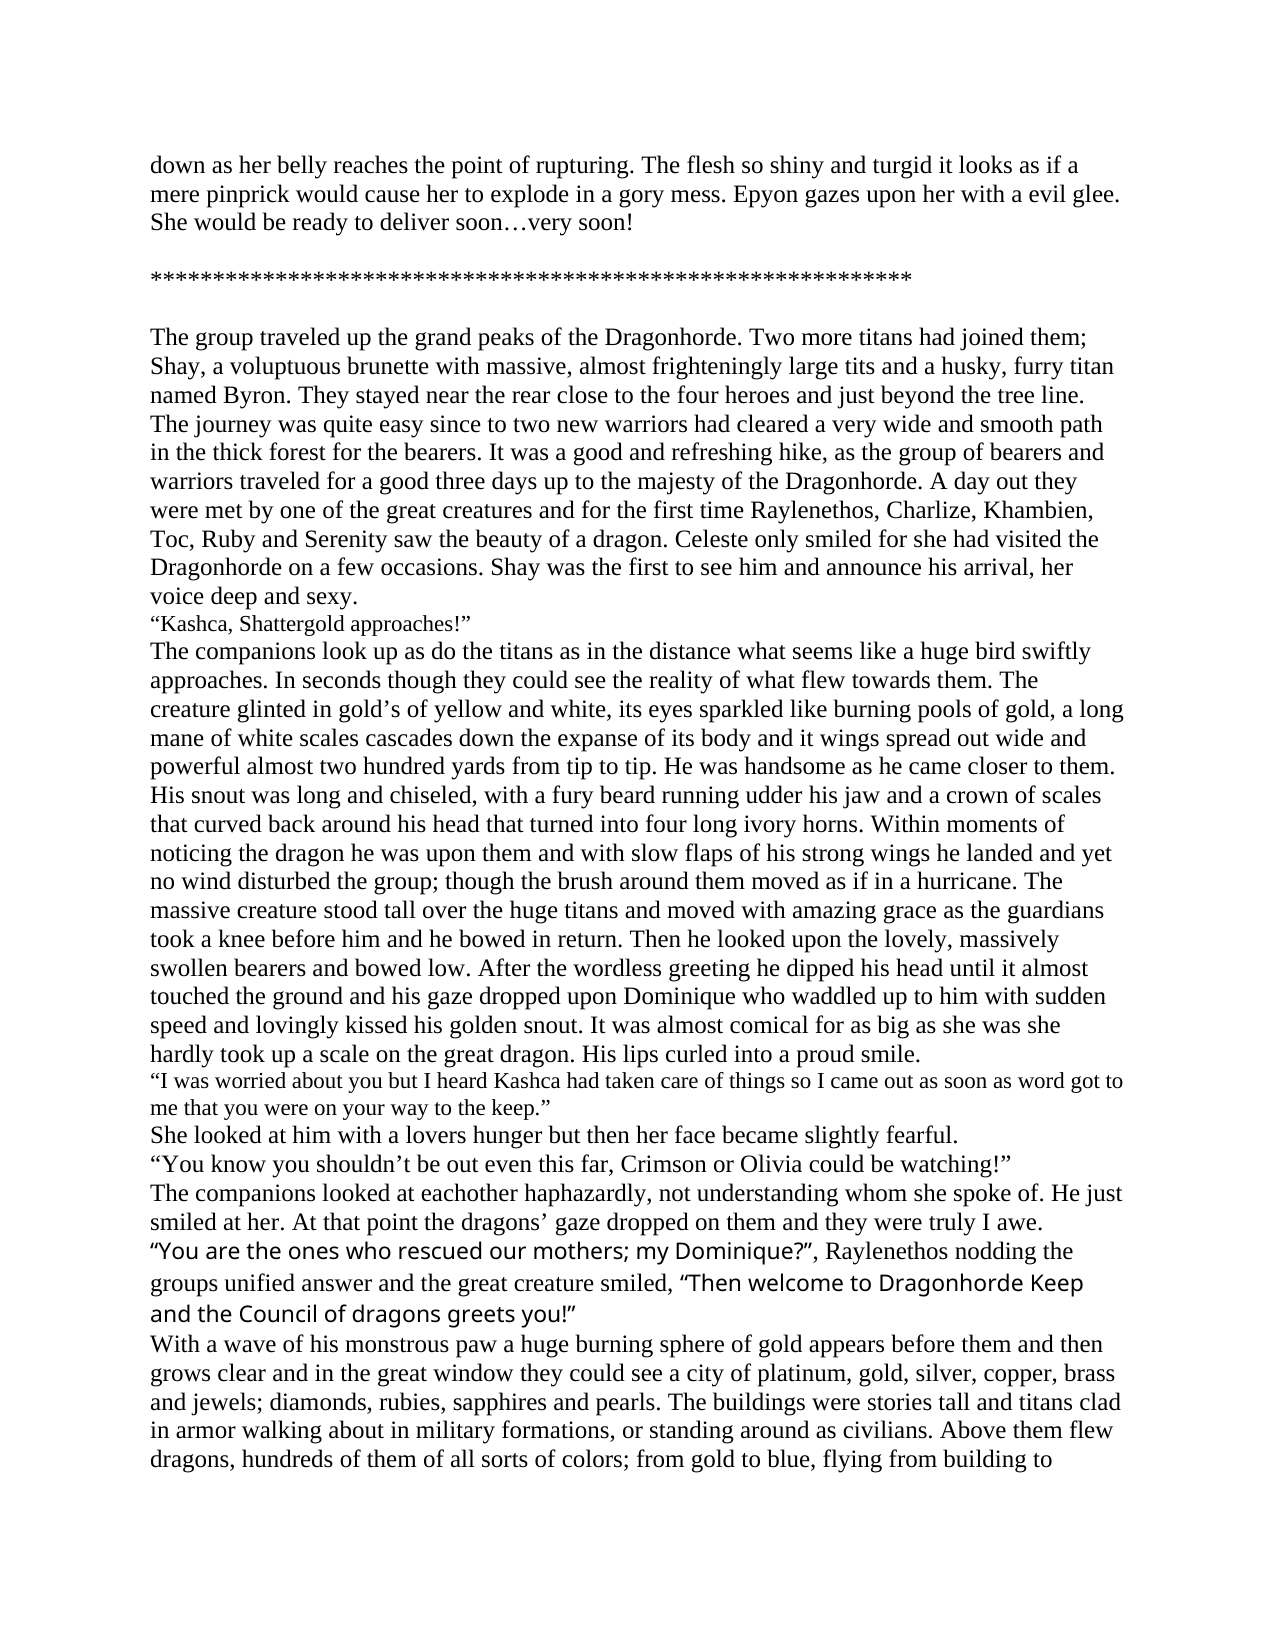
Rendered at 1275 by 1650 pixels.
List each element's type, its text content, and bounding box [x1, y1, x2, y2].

text “You are the ones who rescued our mothers; my Dominique?”, Raylenethos nodding the groups unified answer and the great creature smiled, “Then welcome to Dragonhorde Keep and the Council of dragons greets you!” [150, 1235, 1125, 1329]
text “You know you shouldn’t be out even this far, Crimson or Olivia could be watching!” [150, 1149, 1125, 1178]
text She looked at him with a lovers hunger but then her face became slightly fearful. [150, 1120, 1125, 1149]
text The companions looked at eachother haphazardly, not understanding whom she spoke of. He just smiled at her. At that point the dragons’ gaze dropped on them and they were truly I awe. [150, 1178, 1125, 1235]
text ************************************************************* [150, 265, 1125, 294]
text “I was worried about you but I heard Kashca had taken care of things so I came out as soon as word got to me that you were on your way to the keep.” [150, 1068, 1125, 1120]
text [150, 150, 1125, 236]
text The group traveled up the grand peaks of the Dragonhorde. Two more titans had joined them; Shay, a voluptuous brunette with massive, almost frighteningly large tits and a husky, furry titan named Byron. They stayed near the rear close to the four heroes and just beyond the tree line. The journey was quite easy since to two new warriors had cleared a very wide and smooth path in the thick forest for the bearers. It was a good and refreshing hike, as the group of bearers and warriors traveled for a good three days up to the majesty of the Dragonhorde. A day out they were met by one of the great creatures and for the first time Raylenethos, Charlize, Khambien, Toc, Ruby and Serenity saw the beauty of a dragon. Celeste only smiled for she had visited the Dragonhorde on a few occasions. Shay was the first to see him and announce his arrival, her voice deep and sexy. [150, 322, 1125, 610]
text The companions look up as do the titans as in the distance what seems like a huge bird swiftly approaches. In seconds though they could see the reality of what flew towards them. The creature glinted in gold’s of yellow and white, its eyes sparkled like burning pools of gold, a long mane of white scales cascades down the expanse of its body and it wings spread out wide and powerful almost two hundred yards from tip to tip. He was handsome as he came closer to them. His snout was long and chiseled, with a fury beard running udder his jaw and a crown of scales that curved back around his head that turned into four long ivory horns. Within moments of noticing the dragon he was upon them and with slow flaps of his strong wings he landed and yet no wind disturbed the group; though the brush around them moved as if in a hurricane. The massive creature stood tall over the huge titans and moved with amazing grace as the guardians took a knee before him and he bowed in return. Then he looked upon the lovely, massively swollen bearers and bowed low. After the wordless greeting he dipped his head until it almost touched the ground and his gaze dropped upon Dominique who waddled up to him with sudden speed and lovingly kissed his golden snout. It was almost comical for as big as she was she hardly took up a scale on the great dragon. His lips curled into a proud smile. [150, 636, 1125, 1068]
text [150, 1329, 1125, 1473]
text “Kashca, Shattergold approaches!” [150, 610, 1125, 636]
